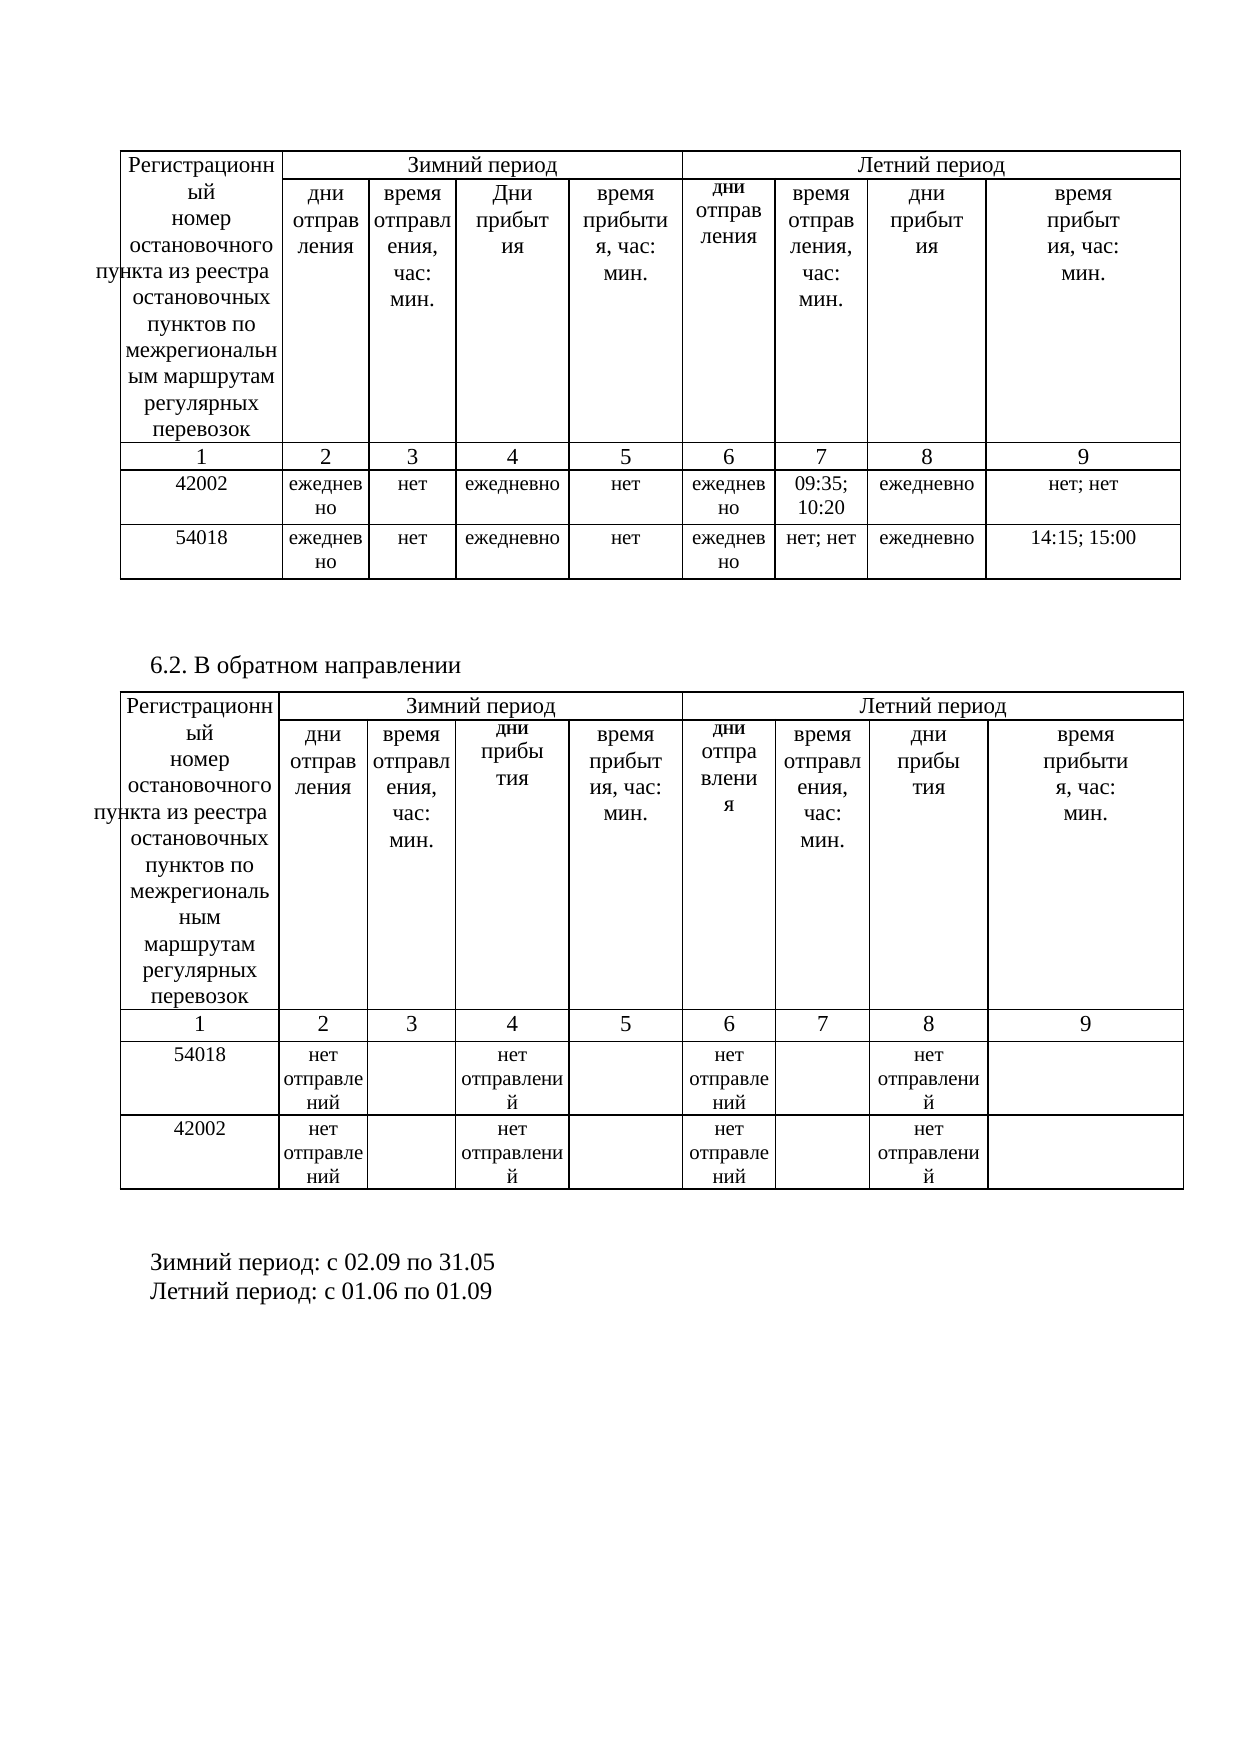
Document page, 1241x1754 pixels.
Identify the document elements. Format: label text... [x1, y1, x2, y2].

table_cell нет отправлений [280, 1116, 367, 1188]
text 6.2. В обратном направлении [150, 650, 1090, 678]
table_cell 4 [456, 1010, 568, 1041]
table_cell 42002 [121, 1116, 278, 1188]
table_cell нет отправлений [870, 1116, 987, 1188]
table_cell 7 [776, 443, 867, 469]
table_cell нет [370, 471, 455, 524]
table_cell нет отправлений [683, 1042, 775, 1114]
table_cell 54018 [121, 1042, 278, 1114]
table_cell время отправл ения, час: мин. [776, 721, 869, 1009]
table_cell 42002 [121, 471, 282, 524]
table_cell дни прибыт ия [868, 180, 985, 441]
table_cell ДНИ отправ ления [683, 180, 774, 441]
table_cell 1 [121, 1010, 278, 1041]
table_cell время отправл ения, час: мин. [370, 180, 455, 441]
table_cell 5 [570, 443, 682, 469]
table_cell 8 [870, 1010, 987, 1041]
table_cell 3 [368, 1010, 455, 1041]
table_cell 2 [283, 443, 368, 469]
table_cell ежедневно [683, 525, 774, 578]
table_cell дни отправ ления [280, 721, 367, 1009]
table_cell нет; нет [987, 471, 1180, 524]
table_cell ежедневно [457, 471, 568, 524]
table_cell время прибыти я, час: мин. [989, 721, 1183, 1009]
table_cell нет [570, 471, 682, 524]
table_cell ежедневно [868, 525, 985, 578]
table_cell ежедневно [283, 525, 368, 578]
table_cell 4 [457, 443, 568, 469]
table_cell 7 [776, 1010, 869, 1041]
table_cell [776, 1116, 869, 1188]
table_cell нет отправлений [683, 1116, 775, 1188]
table_cell ДНИ прибы тия [456, 721, 568, 1009]
table_cell ежедневно [868, 471, 985, 524]
table_cell 14:15; 15:00 [987, 525, 1180, 578]
table_header Регистрационный номер остановочного пункта из реестра остановочных пунктов по межрегиональным маршрутам регулярных перевозок [121, 152, 282, 441]
table_cell 09:35; 10:20 [776, 471, 867, 524]
table_cell время прибыт ия, час: мин. [570, 721, 682, 1009]
table_cell нет отправлений [456, 1116, 568, 1188]
table_header Летний период [683, 693, 1183, 719]
table_cell дни отправ ления [283, 180, 368, 441]
table_cell нет отправлений [870, 1042, 987, 1114]
table_cell [368, 1042, 455, 1114]
table_cell [570, 1116, 682, 1188]
table_cell 8 [868, 443, 985, 469]
table_cell дни прибы тия [870, 721, 987, 1009]
table_header Зимний период [280, 693, 682, 719]
table_cell время прибыти я, час: мин. [570, 180, 682, 441]
table_header Зимний период [283, 152, 682, 178]
table_cell время отправл ения, час: мин. [368, 721, 455, 1009]
table_cell нет [370, 525, 455, 578]
table_cell нет отправлений [456, 1042, 568, 1114]
table_cell 5 [570, 1010, 682, 1041]
table_cell [368, 1116, 455, 1188]
table_cell [570, 1042, 682, 1114]
table_header Летний период [683, 152, 1180, 178]
table_cell нет [570, 525, 682, 578]
table_cell ежедневно [283, 471, 368, 524]
table_cell 6 [683, 1010, 775, 1041]
table_cell 6 [683, 443, 774, 469]
table_cell ежедневно [683, 471, 774, 524]
table_cell нет отправлений [280, 1042, 367, 1114]
table_cell 9 [987, 443, 1180, 469]
table_cell время прибыт ия, час: мин. [987, 180, 1180, 441]
table_cell нет; нет [776, 525, 867, 578]
table_cell 3 [370, 443, 455, 469]
table_cell 54018 [121, 525, 282, 578]
table_cell Дни прибыт ия [457, 180, 568, 441]
table_cell [776, 1042, 869, 1114]
table_cell время отправ ления, час: мин. [776, 180, 867, 441]
table_cell 2 [280, 1010, 367, 1041]
table_cell 1 [121, 443, 282, 469]
table_cell ДНИ отпра влени я [683, 721, 775, 1009]
table_cell [989, 1116, 1183, 1188]
text Зимний период: с 02.09 по 31.05 [150, 1247, 1090, 1276]
table_header Регистрационный номер остановочного пункта из реестра остановочных пунктов по межрегиональным маршрутам регулярных перевозок [121, 693, 278, 1009]
text Летний период: с 01.06 по 01.09 [150, 1276, 1090, 1305]
table_cell ежедневно [457, 525, 568, 578]
table_cell 9 [989, 1010, 1183, 1041]
table_cell [989, 1042, 1183, 1114]
